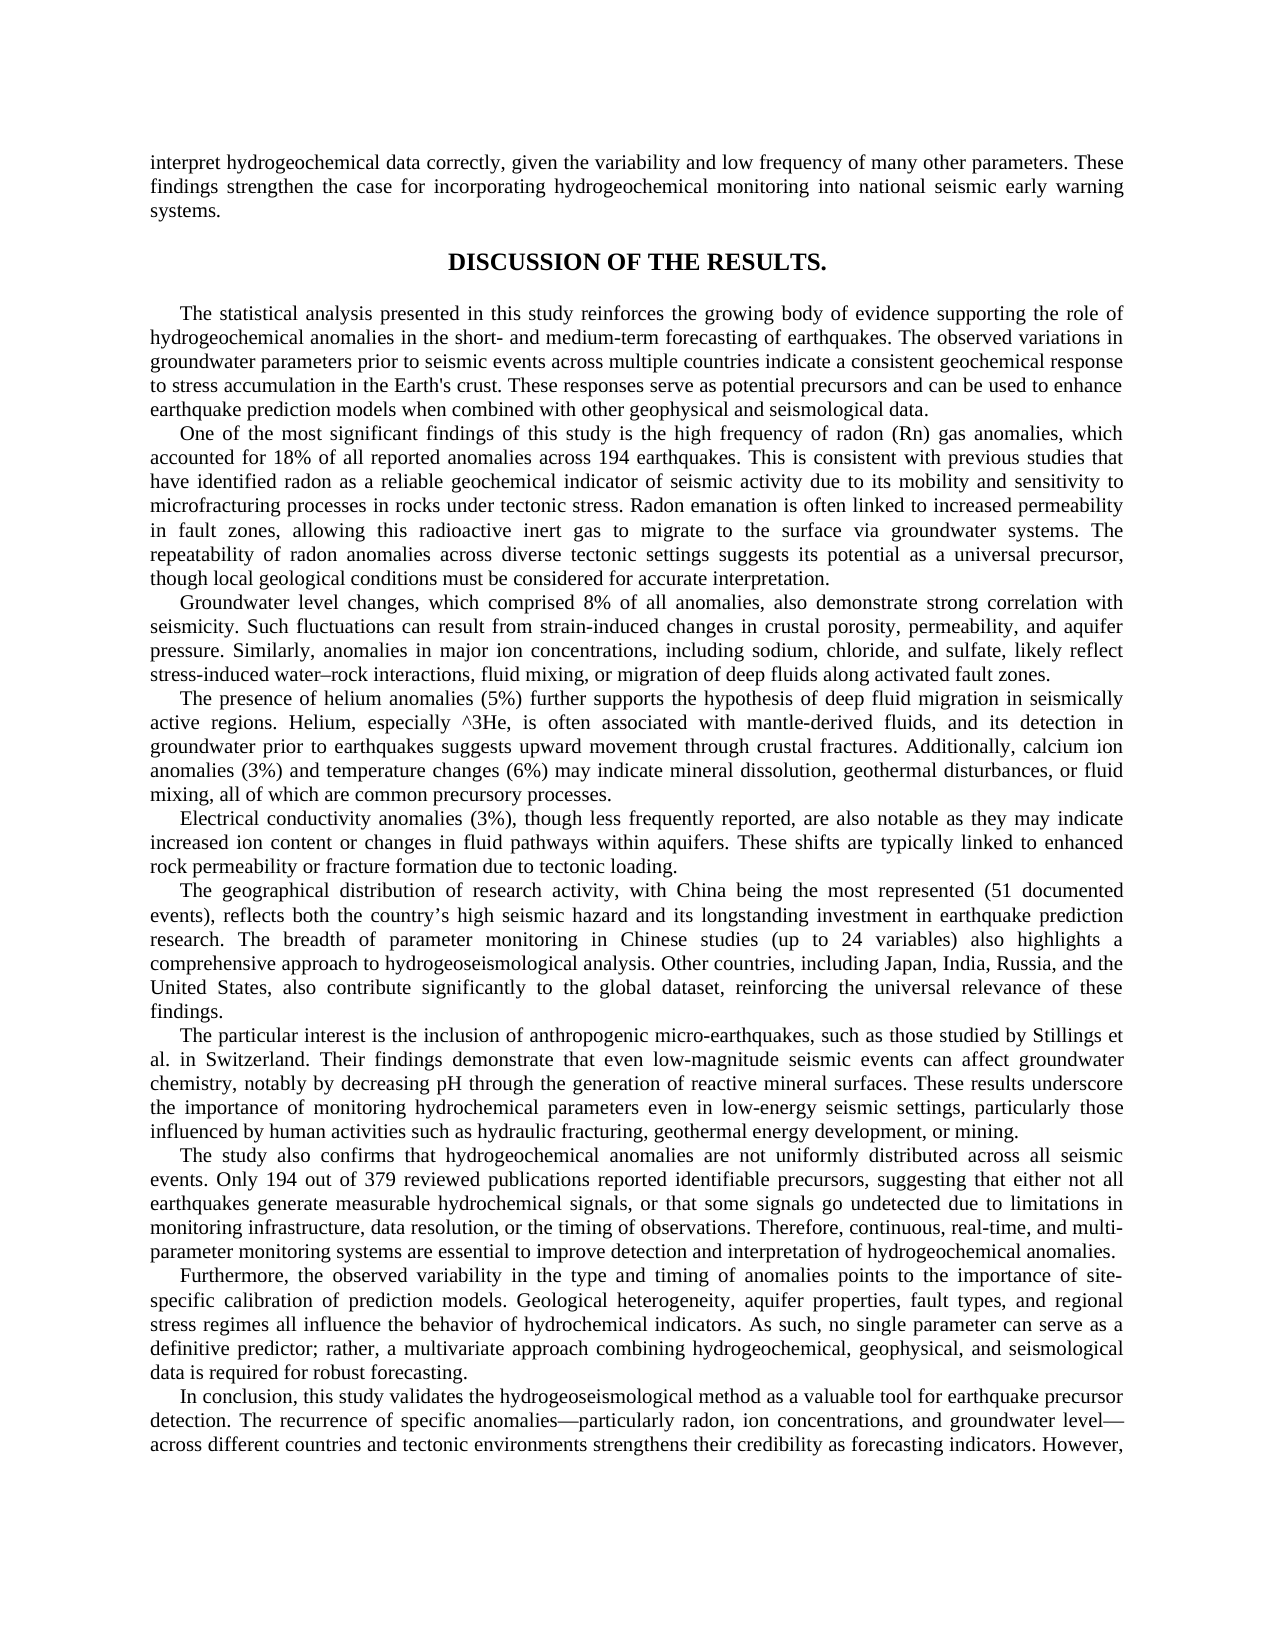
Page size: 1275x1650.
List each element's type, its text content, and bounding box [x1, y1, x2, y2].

text The statistical analysis presented in this study reinforces the growing body of evidence supporting the role of hydrogeochemical anomalies in the short- and medium-term forecasting of earthquakes. The observed variations in groundwater parameters prior to seismic events across multiple countries indicate a consistent geochemical response to stress accumulation in the Earth's crust. These responses serve as potential precursors and can be used to enhance earthquake prediction models when combined with other geophysical and seismological data. [150, 301, 1125, 421]
text The geographical distribution of research activity, with China being the most represented (51 documented events), reflects both the country’s high seismic hazard and its longstanding investment in earthquake prediction research. The breadth of parameter monitoring in Chinese studies (up to 24 variables) also highlights a comprehensive approach to hydrogeoseismological analysis. Other countries, including Japan, India, Russia, and the United States, also contribute significantly to the global dataset, reinforcing the universal relevance of these findings. [150, 878, 1125, 1023]
text Electrical conductivity anomalies (3%), though less frequently reported, are also notable as they may indicate increased ion content or changes in fluid pathways within aquifers. These shifts are typically linked to enhanced rock permeability or fracture formation due to tectonic loading. [150, 806, 1125, 878]
text Groundwater level changes, which comprised 8% of all anomalies, also demonstrate strong correlation with seismicity. Such fluctuations can result from strain-induced changes in crustal porosity, permeability, and aquifer pressure. Similarly, anomalies in major ion concentrations, including sodium, chloride, and sulfate, likely reflect stress-induced water–rock interactions, fluid mixing, or migration of deep fluids along activated fault zones. [150, 590, 1125, 686]
subtitle DISCUSSION OF THE RESULTS. [150, 247, 1125, 276]
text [150, 150, 1125, 222]
text The presence of helium anomalies (5%) further supports the hypothesis of deep fluid migration in seismically active regions. Helium, especially ^3He, is often associated with mantle-derived fluids, and its detection in groundwater prior to earthquakes suggests upward movement through crustal fractures. Additionally, calcium ion anomalies (3%) and temperature changes (6%) may indicate mineral dissolution, geothermal disturbances, or fluid mixing, all of which are common precursory processes. [150, 686, 1125, 806]
text The particular interest is the inclusion of anthropogenic micro-earthquakes, such as those studied by Stillings et al. in Switzerland. Their findings demonstrate that even low-magnitude seismic events can affect groundwater chemistry, notably by decreasing pH through the generation of reactive mineral surfaces. These results underscore the importance of monitoring hydrochemical parameters even in low-energy seismic settings, particularly those influenced by human activities such as hydraulic fracturing, geothermal energy development, or mining. [150, 1023, 1125, 1143]
text One of the most significant findings of this study is the high frequency of radon (Rn) gas anomalies, which accounted for 18% of all reported anomalies across 194 earthquakes. This is consistent with previous studies that have identified radon as a reliable geochemical indicator of seismic activity due to its mobility and sensitivity to microfracturing processes in rocks under tectonic stress. Radon emanation is often linked to increased permeability in fault zones, allowing this radioactive inert gas to migrate to the surface via groundwater systems. The repeatability of radon anomalies across diverse tectonic settings suggests its potential as a universal precursor, though local geological conditions must be considered for accurate interpretation. [150, 421, 1125, 590]
text The study also confirms that hydrogeochemical anomalies are not uniformly distributed across all seismic events. Only 194 out of 379 reviewed publications reported identifiable precursors, suggesting that either not all earthquakes generate measurable hydrochemical signals, or that some signals go undetected due to limitations in monitoring infrastructure, data resolution, or the timing of observations. Therefore, continuous, real-time, and multi-parameter monitoring systems are essential to improve detection and interpretation of hydrogeochemical anomalies. [150, 1143, 1125, 1263]
text Furthermore, the observed variability in the type and timing of anomalies points to the importance of site-specific calibration of prediction models. Geological heterogeneity, aquifer properties, fault types, and regional stress regimes all influence the behavior of hydrochemical indicators. As such, no single parameter can serve as a definitive predictor; rather, a multivariate approach combining hydrogeochemical, geophysical, and seismological data is required for robust forecasting. [150, 1263, 1125, 1384]
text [150, 1384, 1125, 1456]
